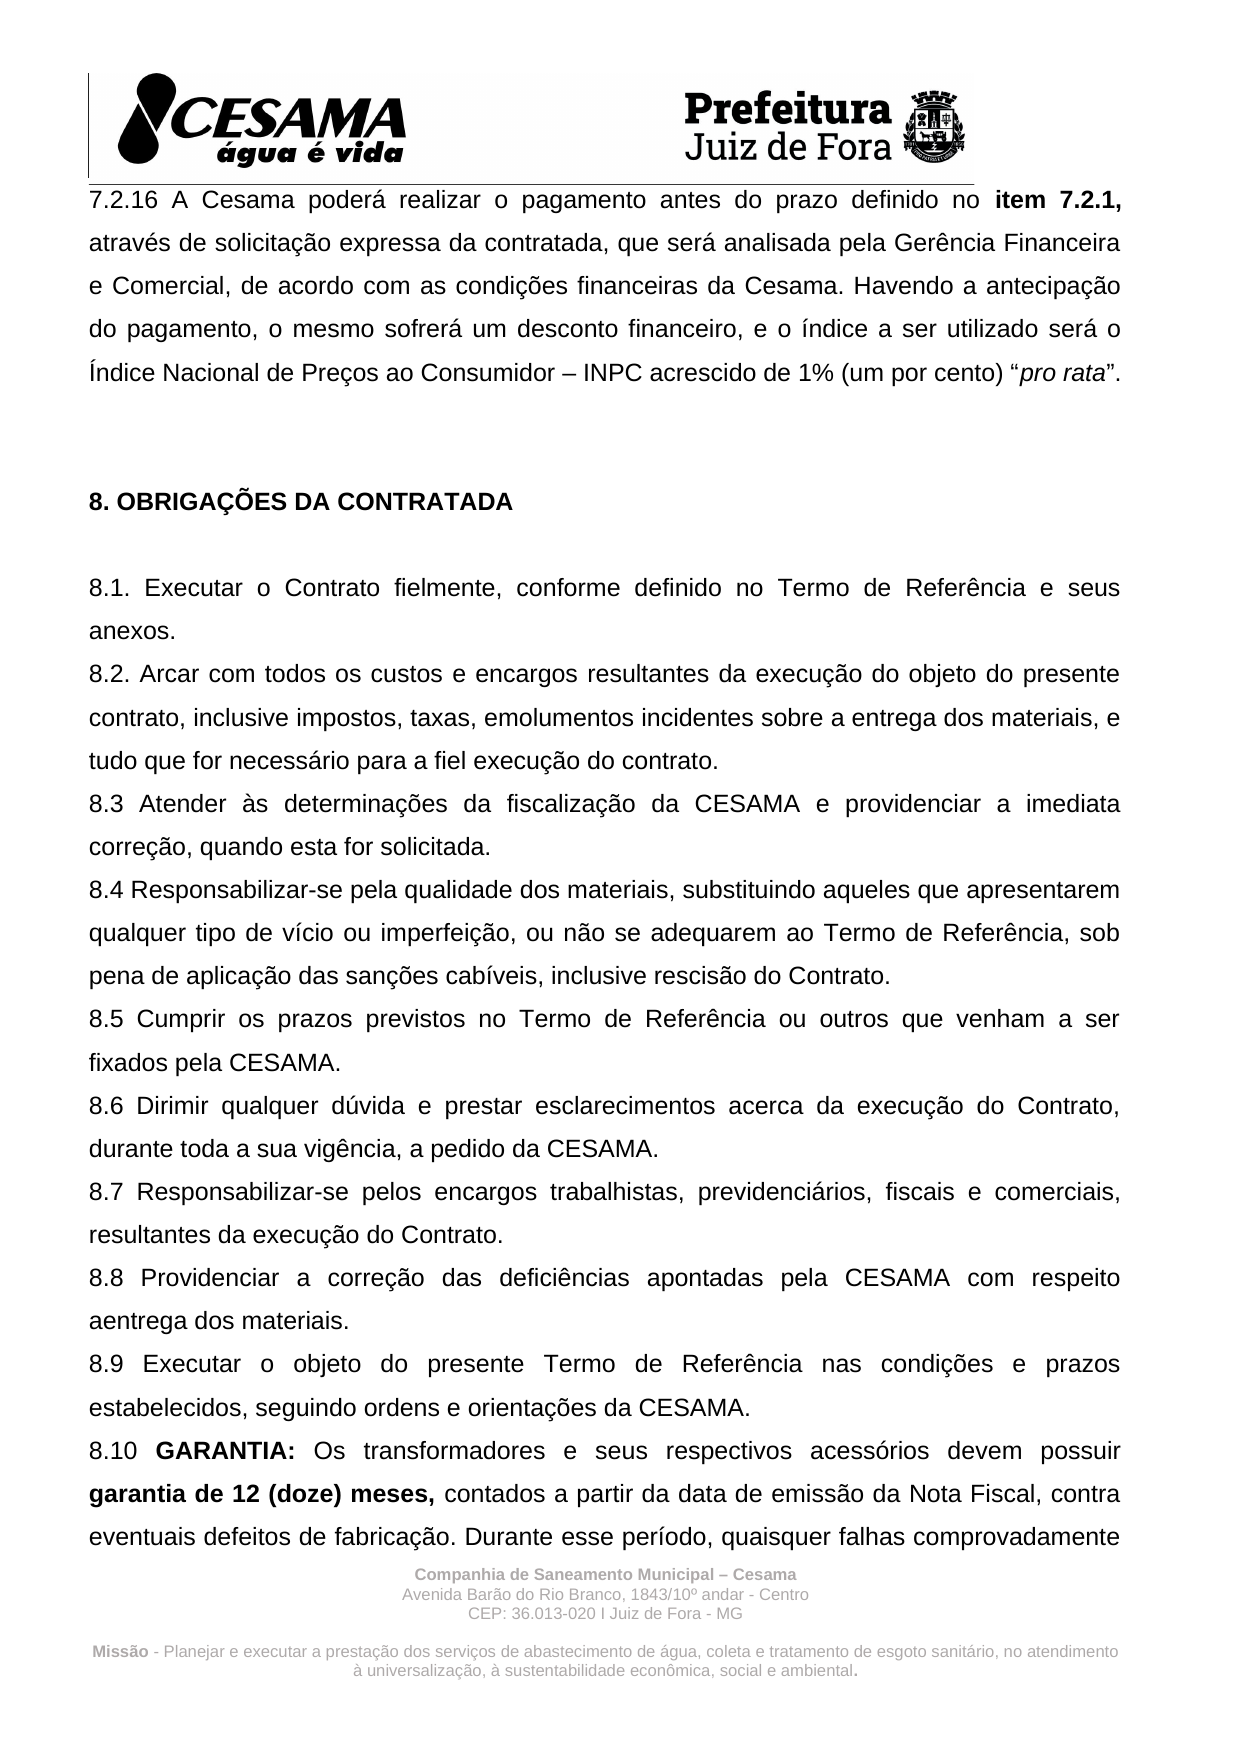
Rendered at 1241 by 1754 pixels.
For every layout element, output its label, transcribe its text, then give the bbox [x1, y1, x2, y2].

picture [88, 73, 975, 185]
text 8.2. Arcar com todos os custos e encargos resultantes da execução do objeto do presente contrato, inclusive impostos, taxas, emolumentos incidentes sobre a entrega dos materiais, e tudo que for necessário para a fiel execução do contrato. [89, 659, 1122, 774]
text 7.2.16 A Cesama poderá realizar o pagamento antes do prazo definido no item 7.2.1, através de solicitação expressa da contratada, que será analisada pela Gerência Financeira e Comercial, de acordo com as condições financeiras da Cesama. Havendo a antecipação do pagamento, o mesmo sofrerá um desconto financeiro, e o índice a ser utilizado será o Índice Nacional de Preços ao Consumidor – INPC acrescido de 1% (um por cento) “pro rata”. [89, 185, 1122, 386]
text 8.8 Providenciar a correção das deficiências apontadas pela CESAMA com respeito aentrega dos materiais. [89, 1263, 1122, 1335]
text 8.3 Atender às determinações da fiscalização da CESAMA e providenciar a imediata correção, quando esta for solicitada. [89, 789, 1122, 861]
text 8.7 Responsabilizar-se pelos encargos trabalhistas, previdenciários, fiscais e comerciais, resultantes da execução do Contrato. [89, 1177, 1122, 1249]
text 8. OBRIGAÇÕES DA CONTRATADA [89, 487, 1122, 516]
text 8.1. Executar o Contrato fielmente, conforme definido no Termo de Referência e seus anexos. [89, 573, 1122, 645]
text 8.6 Dirimir qualquer dúvida e prestar esclarecimentos acerca da execução do Contrato, durante toda a sua vigência, a pedido da CESAMA. [89, 1091, 1122, 1162]
text 8.4 Responsabilizar-se pela qualidade dos materiais, substituindo aqueles que apresentarem qualquer tipo de vício ou imperfeição, ou não se adequarem ao Termo de Referência, sob pena de aplicação das sanções cabíveis, inclusive rescisão do Contrato. [89, 875, 1122, 990]
text 8.5 Cumprir os prazos previstos no Termo de Referência ou outros que venham a ser fixados pela CESAMA. [89, 1004, 1122, 1076]
text 8.9 Executar o objeto do presente Termo de Referência nas condições e prazos estabelecidos, seguindo ordens e orientações da CESAMA. [89, 1349, 1122, 1421]
